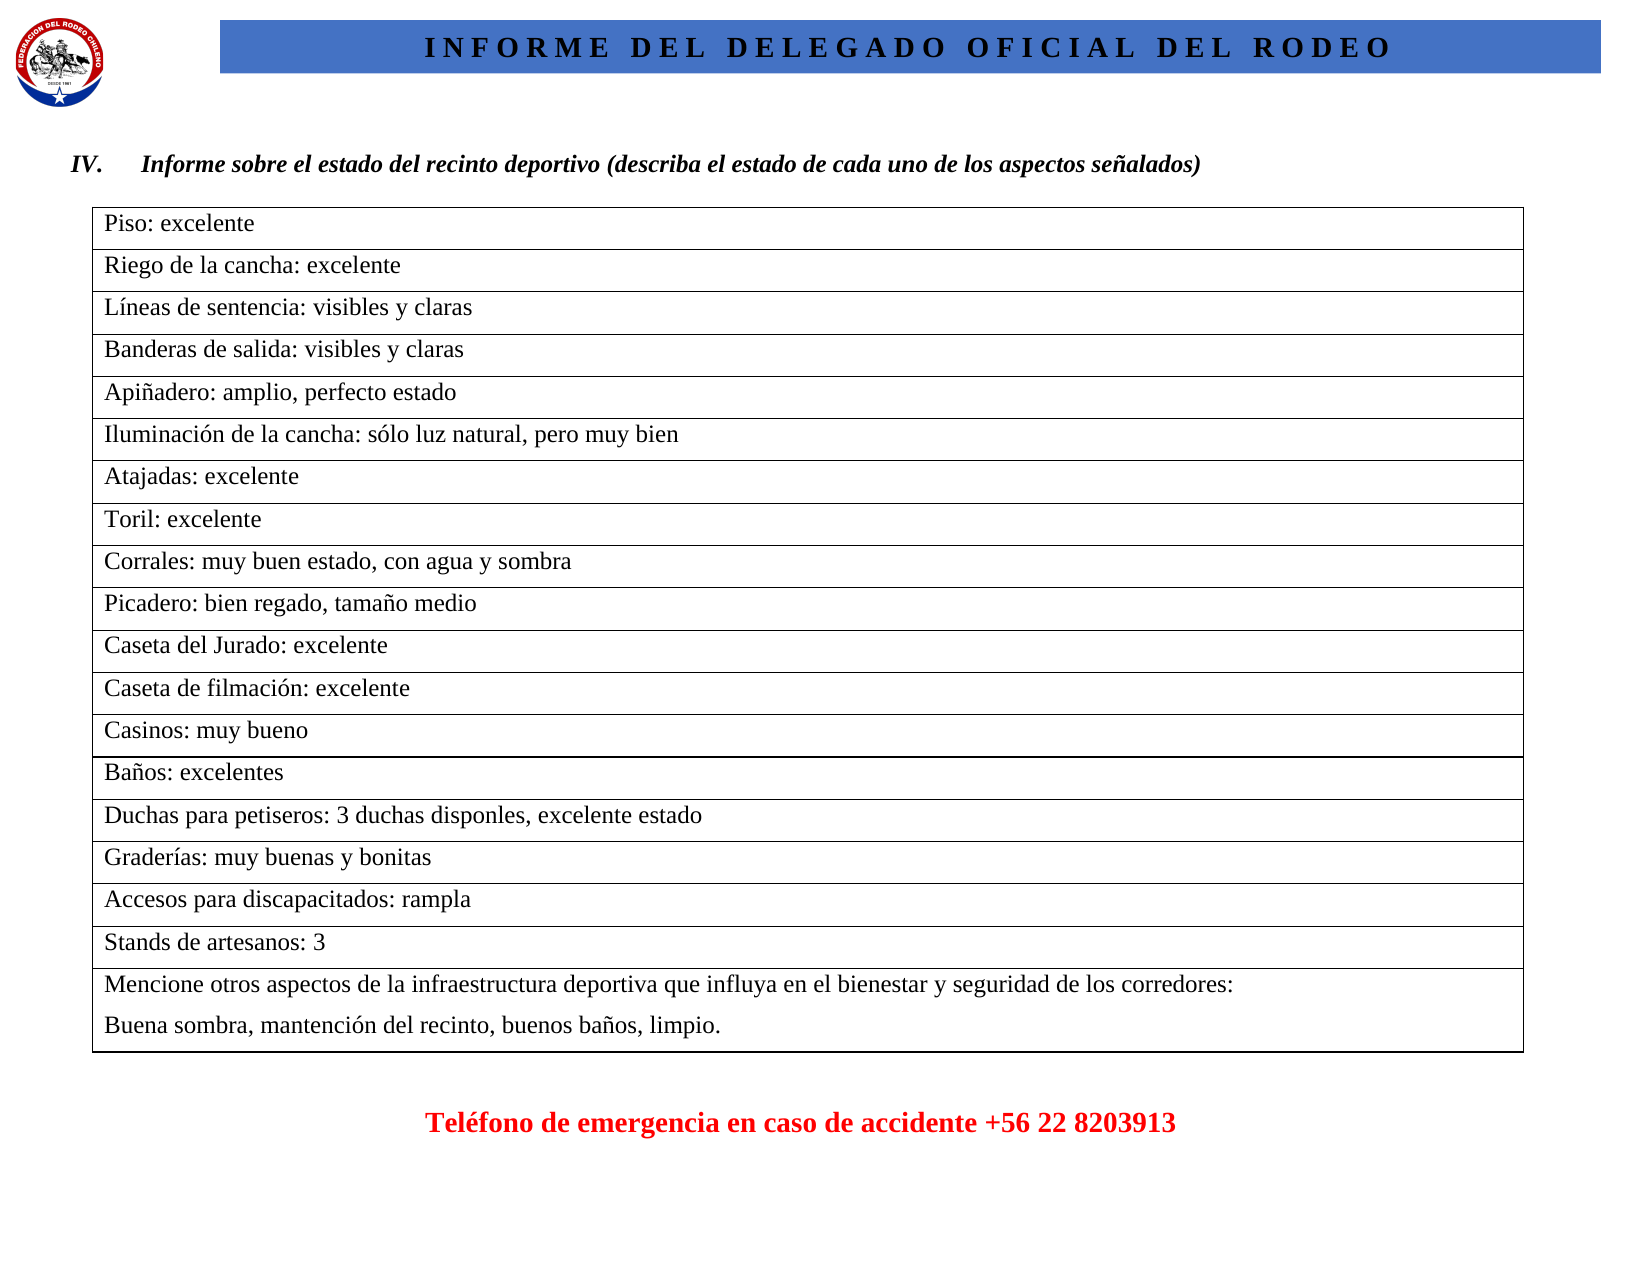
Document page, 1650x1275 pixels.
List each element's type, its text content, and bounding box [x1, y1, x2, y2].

table_cell Duchas para petiseros: 3 duchas disponles, excelente estado [93, 800, 1523, 841]
table_cell Corrales: muy buen estado, con agua y sombra [93, 546, 1523, 587]
table_cell Iluminación de la cancha: sólo luz natural, pero muy bien [93, 419, 1523, 460]
table_cell Líneas de sentencia: visibles y claras [93, 292, 1523, 333]
table_cell Caseta del Jurado: excelente [93, 631, 1523, 672]
table_cell Caseta de filmación: excelente [93, 673, 1523, 714]
table_cell Graderías: muy buenas y bonitas [93, 842, 1523, 883]
list Informe sobre el estado del recinto deportivo (describa el estado de cada uno de los aspectos señalados) [103, 149, 1329, 178]
table_cell Mencione otros aspectos de la infraestructura deportiva que influya en el bienestar y seguridad de los corredores: Buena sombra, mantención del recinto, buenos baños, limpio. [93, 969, 1523, 1051]
table_cell Riego de la cancha: excelente [93, 250, 1523, 291]
table_cell Picadero: bien regado, tamaño medio [93, 588, 1523, 629]
table_cell Stands de artesanos: 3 [93, 927, 1523, 968]
table_cell Accesos para discapacitados: rampla [93, 884, 1523, 926]
table_cell Toril: excelente [93, 504, 1523, 545]
table_cell Baños: excelentes [93, 758, 1523, 799]
table_cell Casinos: muy bueno [93, 715, 1523, 756]
picture [15, 18, 104, 107]
table_cell Atajadas: excelente [93, 461, 1523, 503]
table_cell Banderas de salida: visibles y claras [93, 335, 1523, 376]
table_cell Apiñadero: amplio, perfecto estado [93, 377, 1523, 418]
table_header Piso: excelente [93, 208, 1523, 249]
